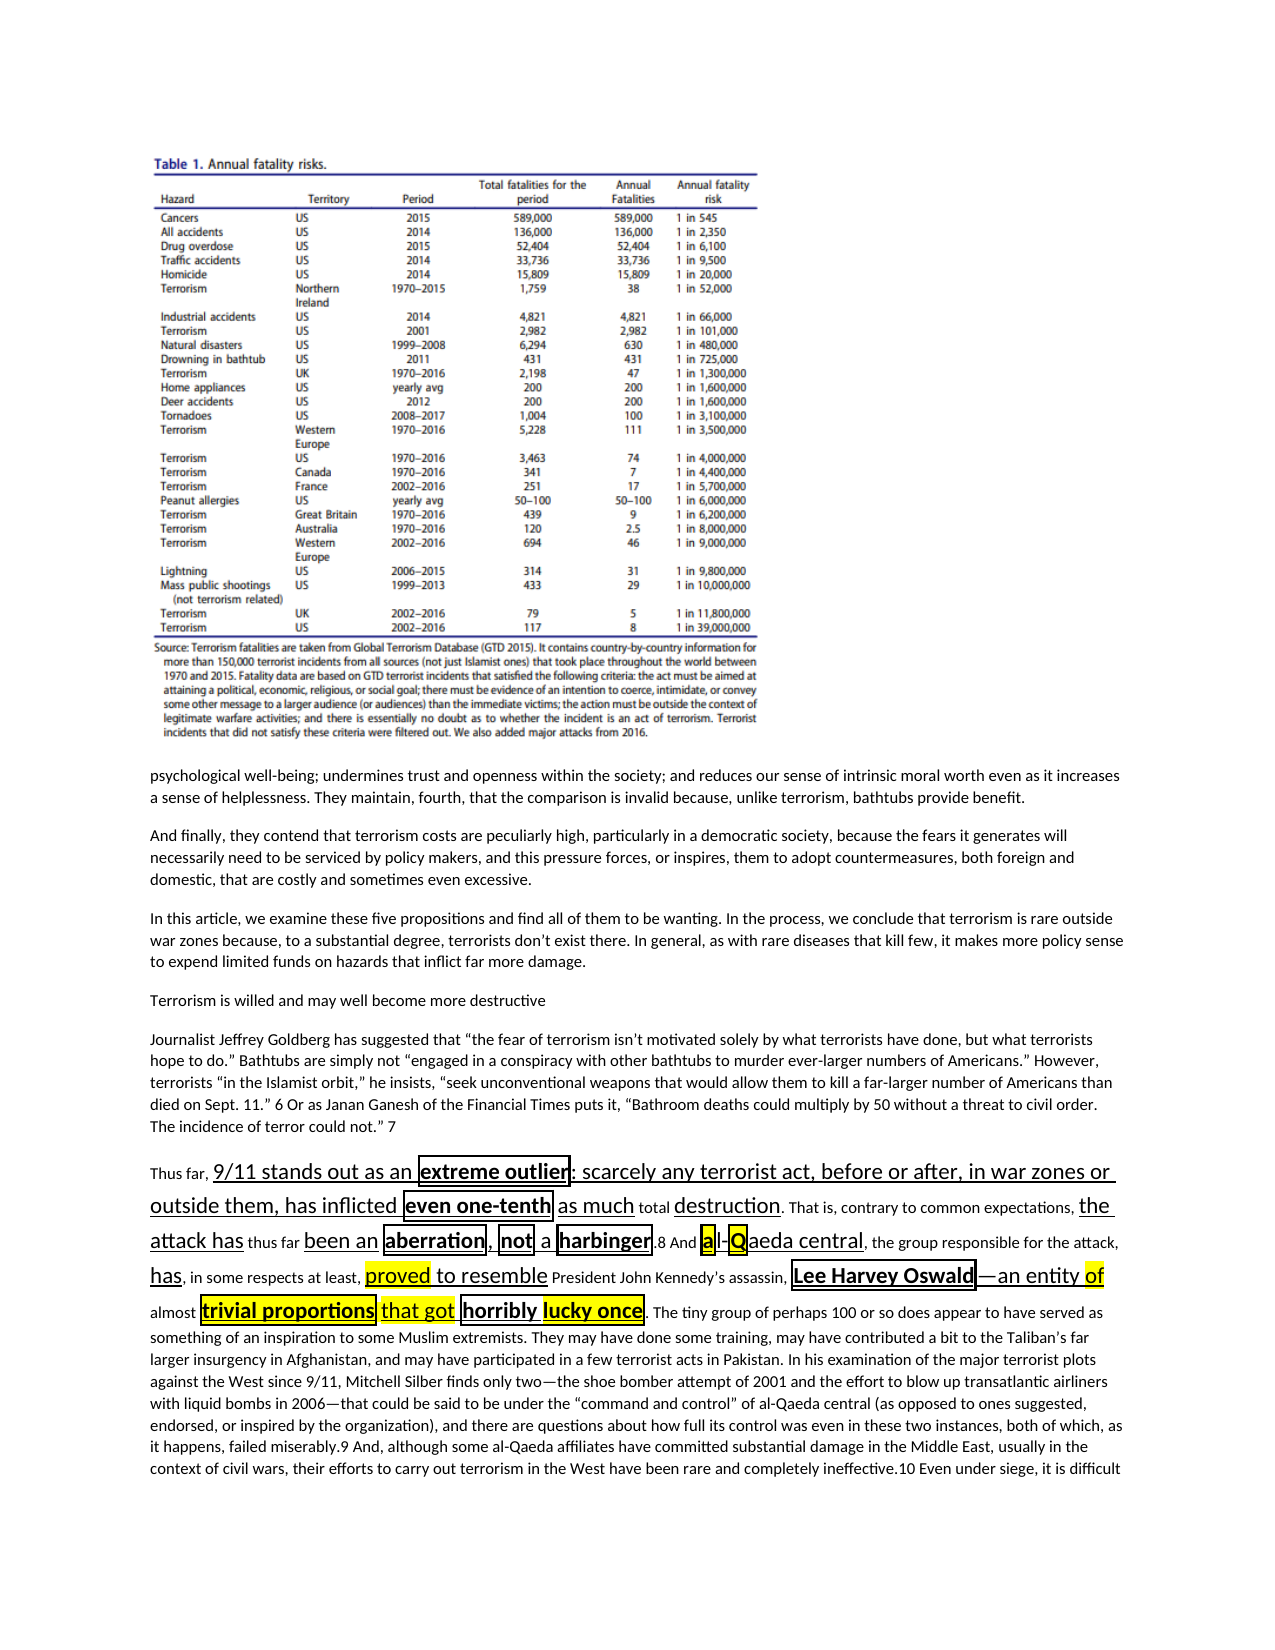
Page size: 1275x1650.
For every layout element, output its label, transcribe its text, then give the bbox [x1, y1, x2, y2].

text psychological well-being; undermines trust and openness within the society; and reduces our sense of intrinsic moral worth even as it increases a sense of helplessness. They maintain, fourth, that the comparison is invalid because, unlike terrorism, bathtubs provide benefit. [150, 765, 1125, 807]
text And finally, they contend that terrorism costs are peculiarly high, particularly in a democratic society, because the fears it generates will necessarily need to be serviced by policy makers, and this pressure forces, or inspires, them to adopt countermeasures, both foreign and domestic, that are costly and sometimes even excessive. [150, 826, 1125, 890]
text Journalist Jeffrey Goldberg has suggested that “the fear of terrorism isn’t motivated solely by what terrorists have done, but what terrorists hope to do.” Bathtubs are simply not “engaged in a conspiracy with other bathtubs to murder ever-larger numbers of Americans.” However, terrorists “in the Islamist orbit,” he insists, “seek unconventional weapons that would allow them to kill a far-larger number of Americans than died on Sept. 11.” 6 Or as Janan Ganesh of the Financial Times puts it, “Bathroom deaths could multiply by 50 without a threat to civil order. The incidence of terror could not.” 7 [150, 1029, 1125, 1137]
picture [150, 150, 760, 747]
text Terrorism is willed and may well become more destructive [150, 990, 1125, 1011]
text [150, 1155, 1125, 1479]
text In this article, we examine these five propositions and find all of them to be wanting. In the process, we conclude that terrorism is rare outside war zones because, to a substantial degree, terrorists don’t exist there. In general, as with rare diseases that kill few, it makes more policy sense to expend limited funds on hazards that inflict far more damage. [150, 908, 1125, 972]
